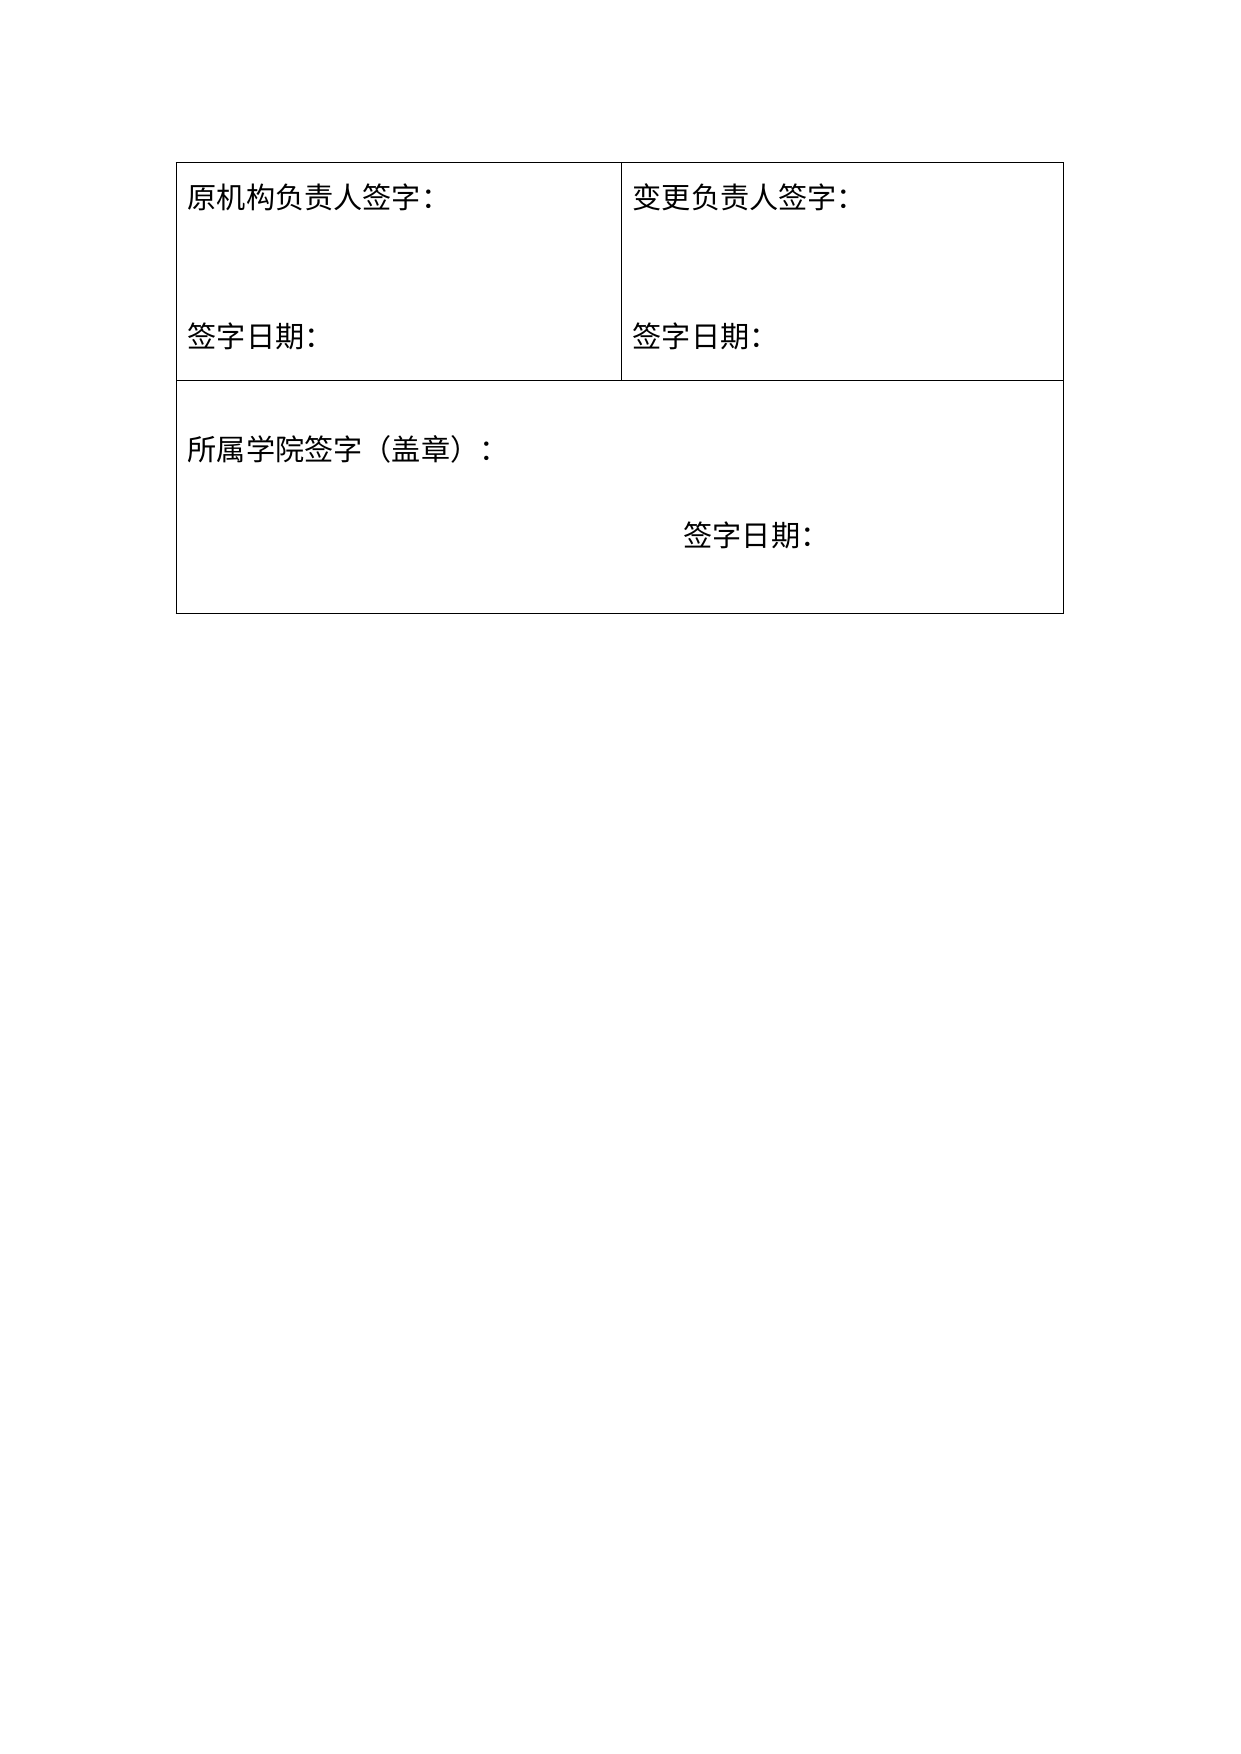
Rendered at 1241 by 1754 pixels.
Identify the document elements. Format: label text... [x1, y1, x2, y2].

table_cell 变更负责人签字： 签字日期： [622, 163, 1063, 380]
table_cell 原机构负责人签字： 签字日期： [177, 163, 621, 380]
table_cell 所属学院签字（盖章）： 签字日期： [177, 381, 1063, 613]
